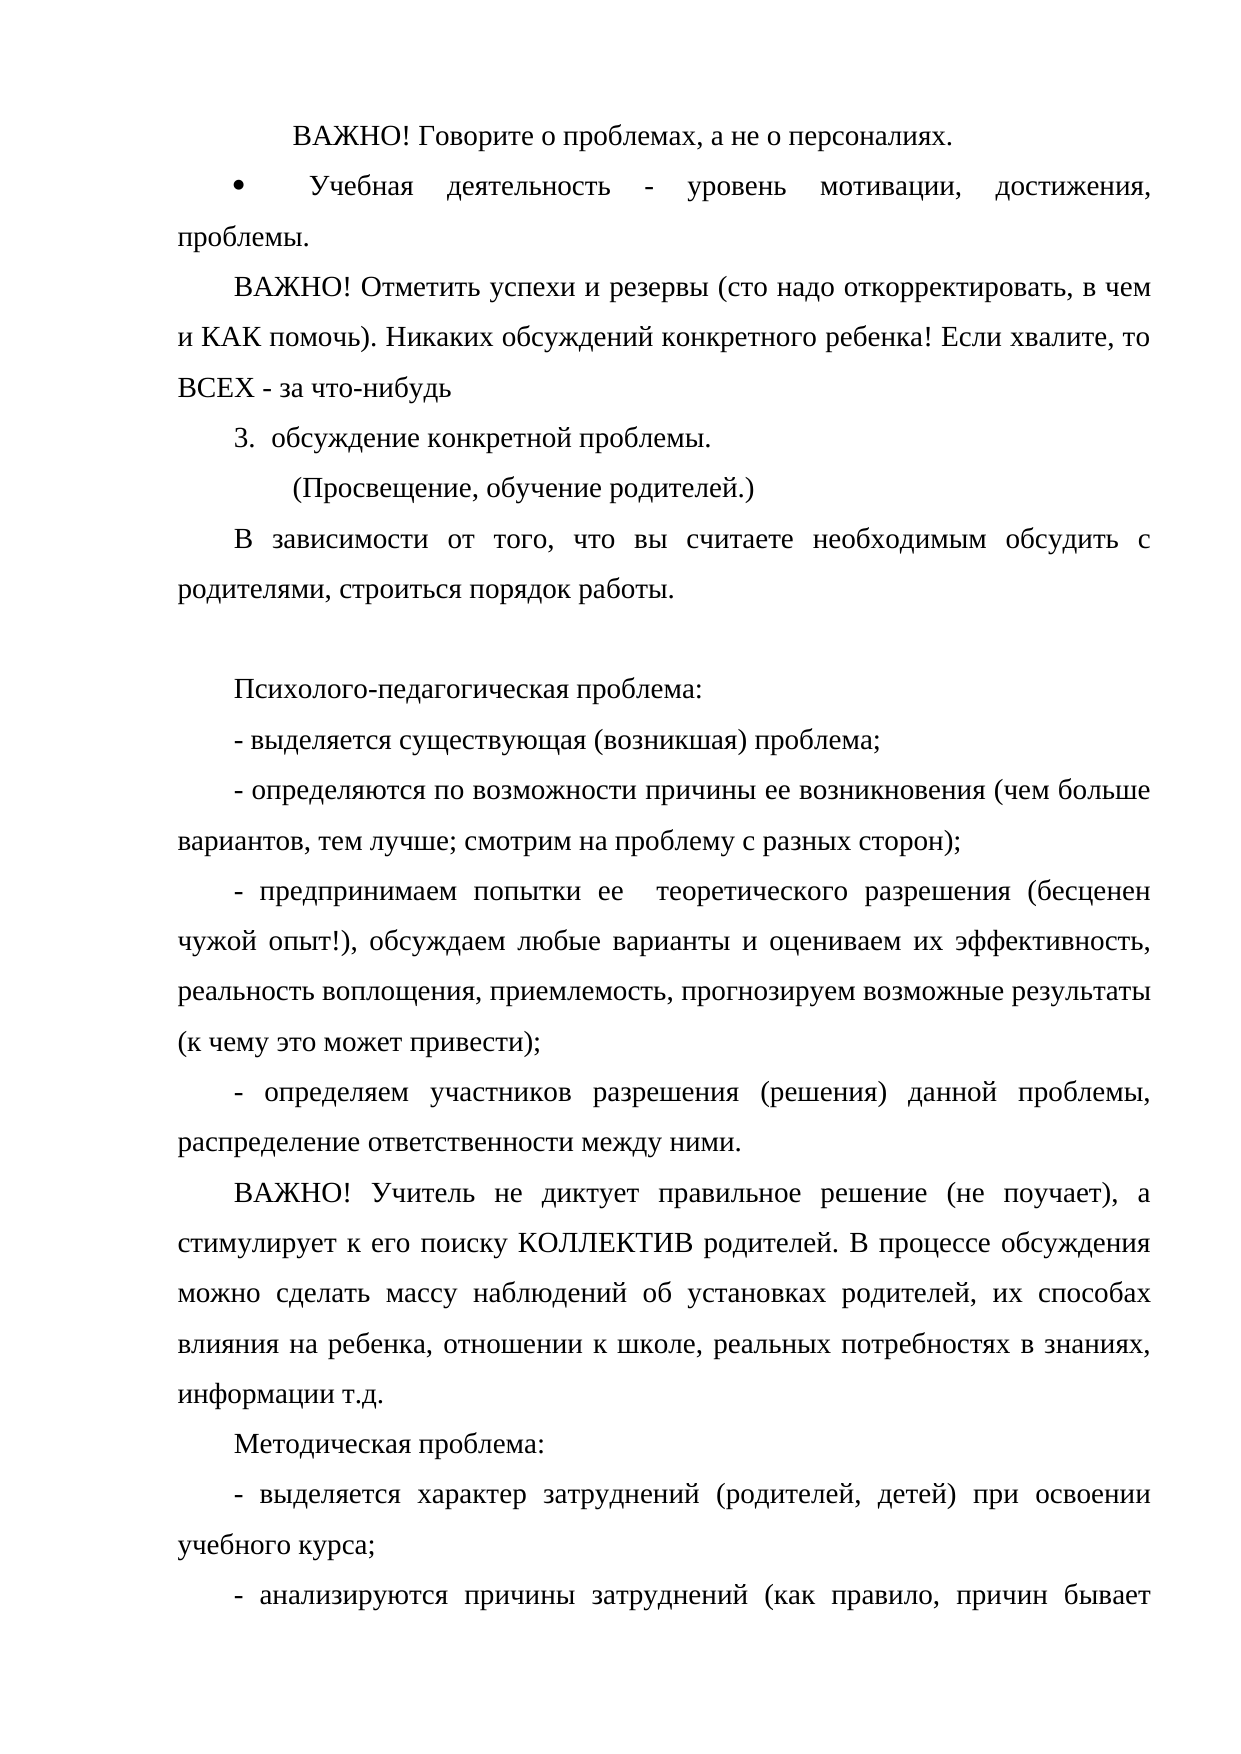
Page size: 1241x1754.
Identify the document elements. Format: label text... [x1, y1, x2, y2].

list обсуждение конкретной проблемы. [233, 420, 1152, 454]
text - выделяется существующая (возникшая) проблема; [177, 722, 1152, 756]
text Методическая проблема: [177, 1426, 1152, 1460]
text - определяются по возможности причины ее возникновения (чем больше вариантов, тем лучше; смотрим на проблему с разных сторон); [177, 772, 1152, 856]
text ВАЖНО! Отметить успехи и резервы (сто надо откорректировать, в чем и КАК помочь). Никаких обсуждений конкретного ребенка! Если хвалите, то ВСЕХ - за что-нибудь [177, 269, 1152, 403]
text В зависимости от того, что вы считаете необходимым обсудить с родителями, строиться порядок работы. [177, 521, 1152, 604]
text ВАЖНО! Учитель не диктует правильное решение (не поучает), а стимулирует к его поиску КОЛЛЕКТИВ родителей. В процессе обсуждения можно сделать массу наблюдений об установках родителей, их способах влияния на ребенка, отношении к школе, реальных потребностях в знаниях, информации т.д. [177, 1175, 1152, 1409]
list Учебная деятельность - уровень мотивации, достижения, проблемы. [177, 168, 1152, 252]
text ВАЖНО! Говорите о проблемах, а не о персоналиях. [233, 118, 1152, 152]
text Психолого-педагогическая проблема: [177, 672, 1152, 705]
text - выделяется характер затруднений (родителей, детей) при освоении учебного курса; [177, 1477, 1152, 1561]
text - определяем участников разрешения (решения) данной проблемы, распределение ответственности между ними. [177, 1074, 1152, 1158]
text - предпринимаем попытки ее теоретического разрешения (бесценен чужой опыт!), обсуждаем любые варианты и оцениваем их эффективность, реальность воплощения, приемлемость, прогнозируем возможные результаты (к чему это может привести); [177, 873, 1152, 1057]
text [177, 1577, 1152, 1611]
text (Просвещение, обучение родителей.) [233, 470, 1152, 504]
